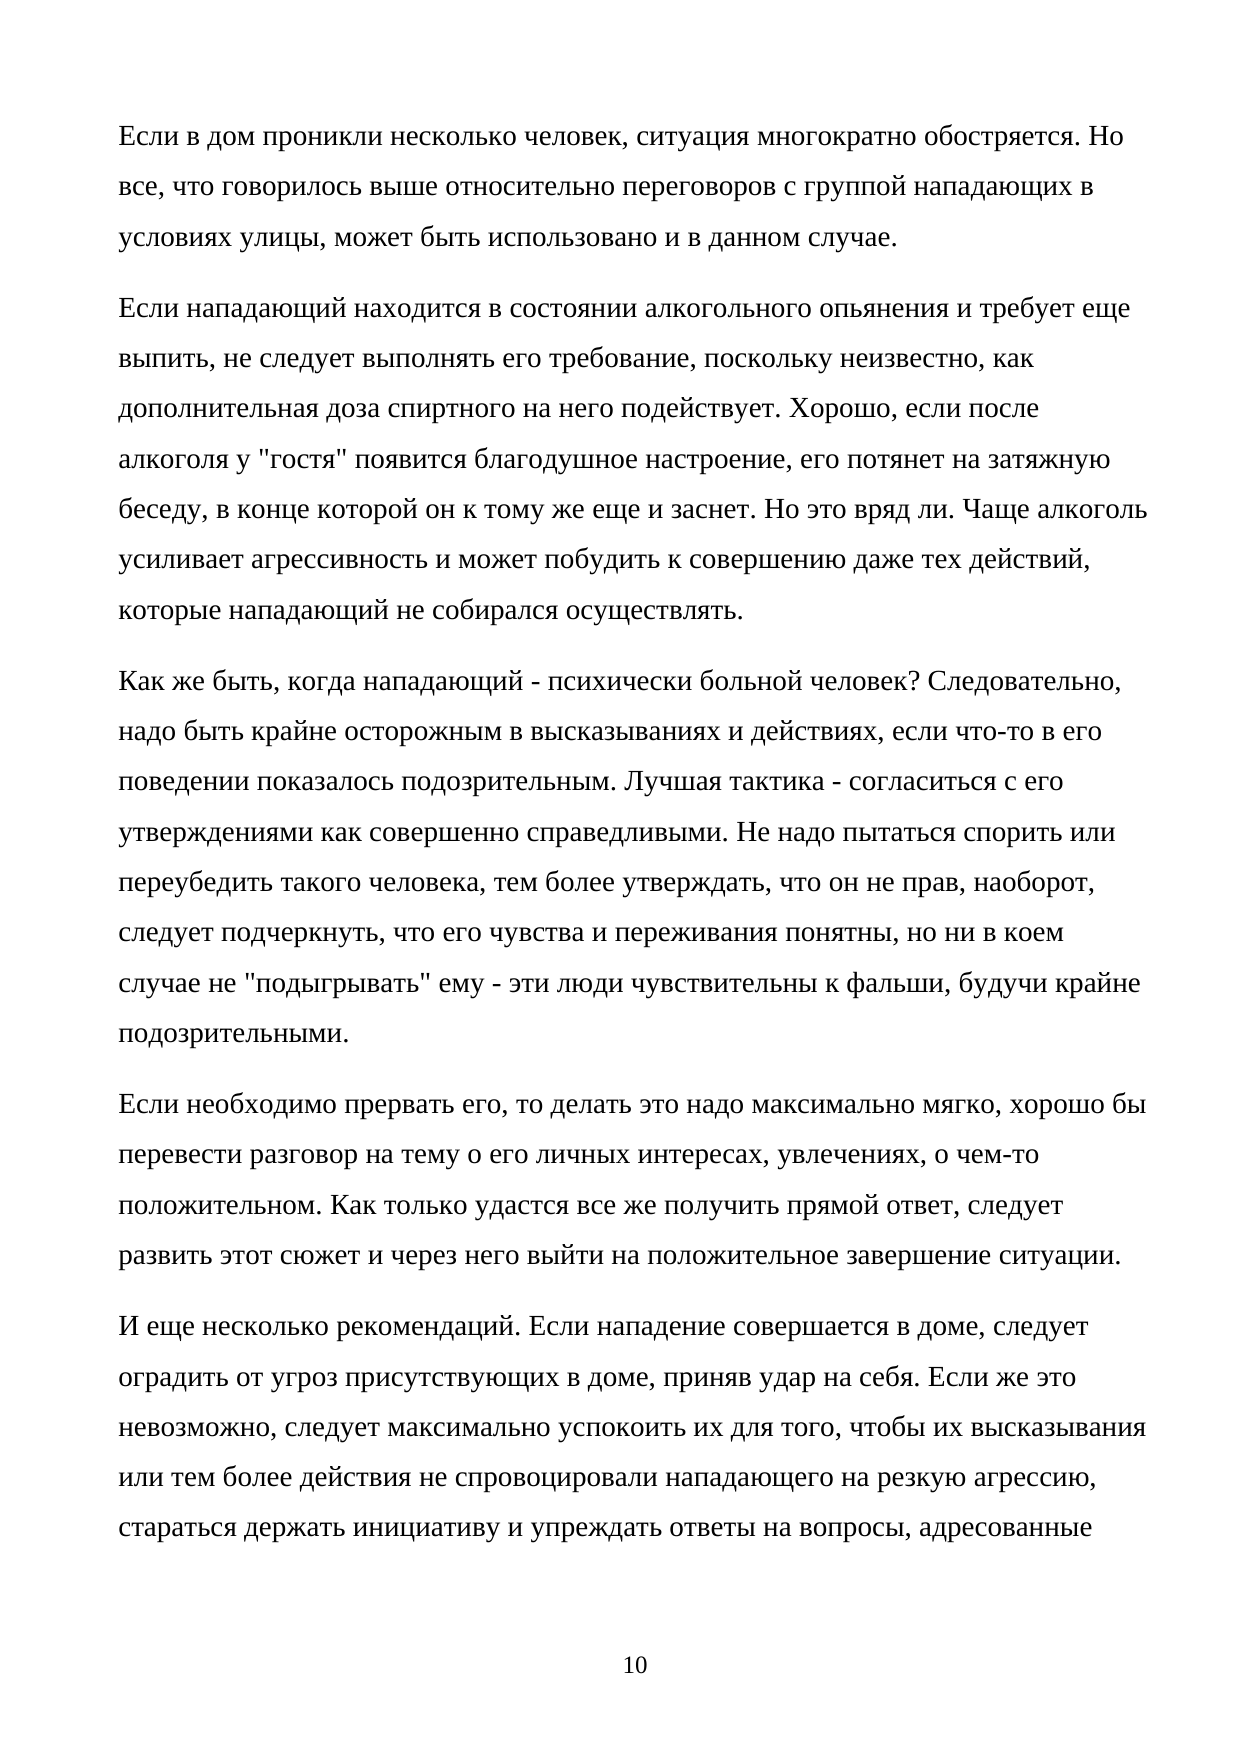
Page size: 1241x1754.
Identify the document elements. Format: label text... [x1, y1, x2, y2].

text Если необходимо прервать его, то делать это надо максимально мягко, хорошо бы перевести разговор на тему о его личных интересах, увлечениях, о чем-то положительном. Как только удастся все же получить прямой ответ, следует развить этот сюжет и через него выйти на положительное завершение ситуации. [118, 1086, 1152, 1271]
text Если в дом проникли несколько человек, ситуация многократно обостряется. Но все, что говорилось выше относительно переговоров с группой нападающих в условиях улицы, может быть использовано и в данном случае. [118, 118, 1152, 252]
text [118, 1308, 1152, 1543]
text Если нападающий находится в состоянии алкогольного опьянения и требует еще выпить, не следует выполнять его требование, поскольку неизвестно, как дополнительная доза спиртного на него подействует. Хорошо, если после алкоголя у "гостя" появится благодушное настроение, его потянет на затяжную беседу, в конце которой он к тому же еще и заснет. Но это вряд ли. Чаще алкоголь усиливает агрессивность и может побудить к совершению даже тех действий, которые нападающий не собирался осуществлять. [118, 290, 1152, 625]
text Как же быть, когда нападающий - психически больной человек? Следовательно, надо быть крайне осторожным в высказываниях и действиях, если что-то в его поведении показалось подозрительным. Лучшая тактика - согласиться с его утверждениями как совершенно справедливыми. Не надо пытаться спорить или переубедить такого человека, тем более утверждать, что он не прав, наоборот, следует подчеркнуть, что его чувства и переживания понятны, но ни в коем случае не "подыгрывать" ему - эти люди чувствительны к фальши, будучи крайне подозрительными. [118, 663, 1152, 1049]
